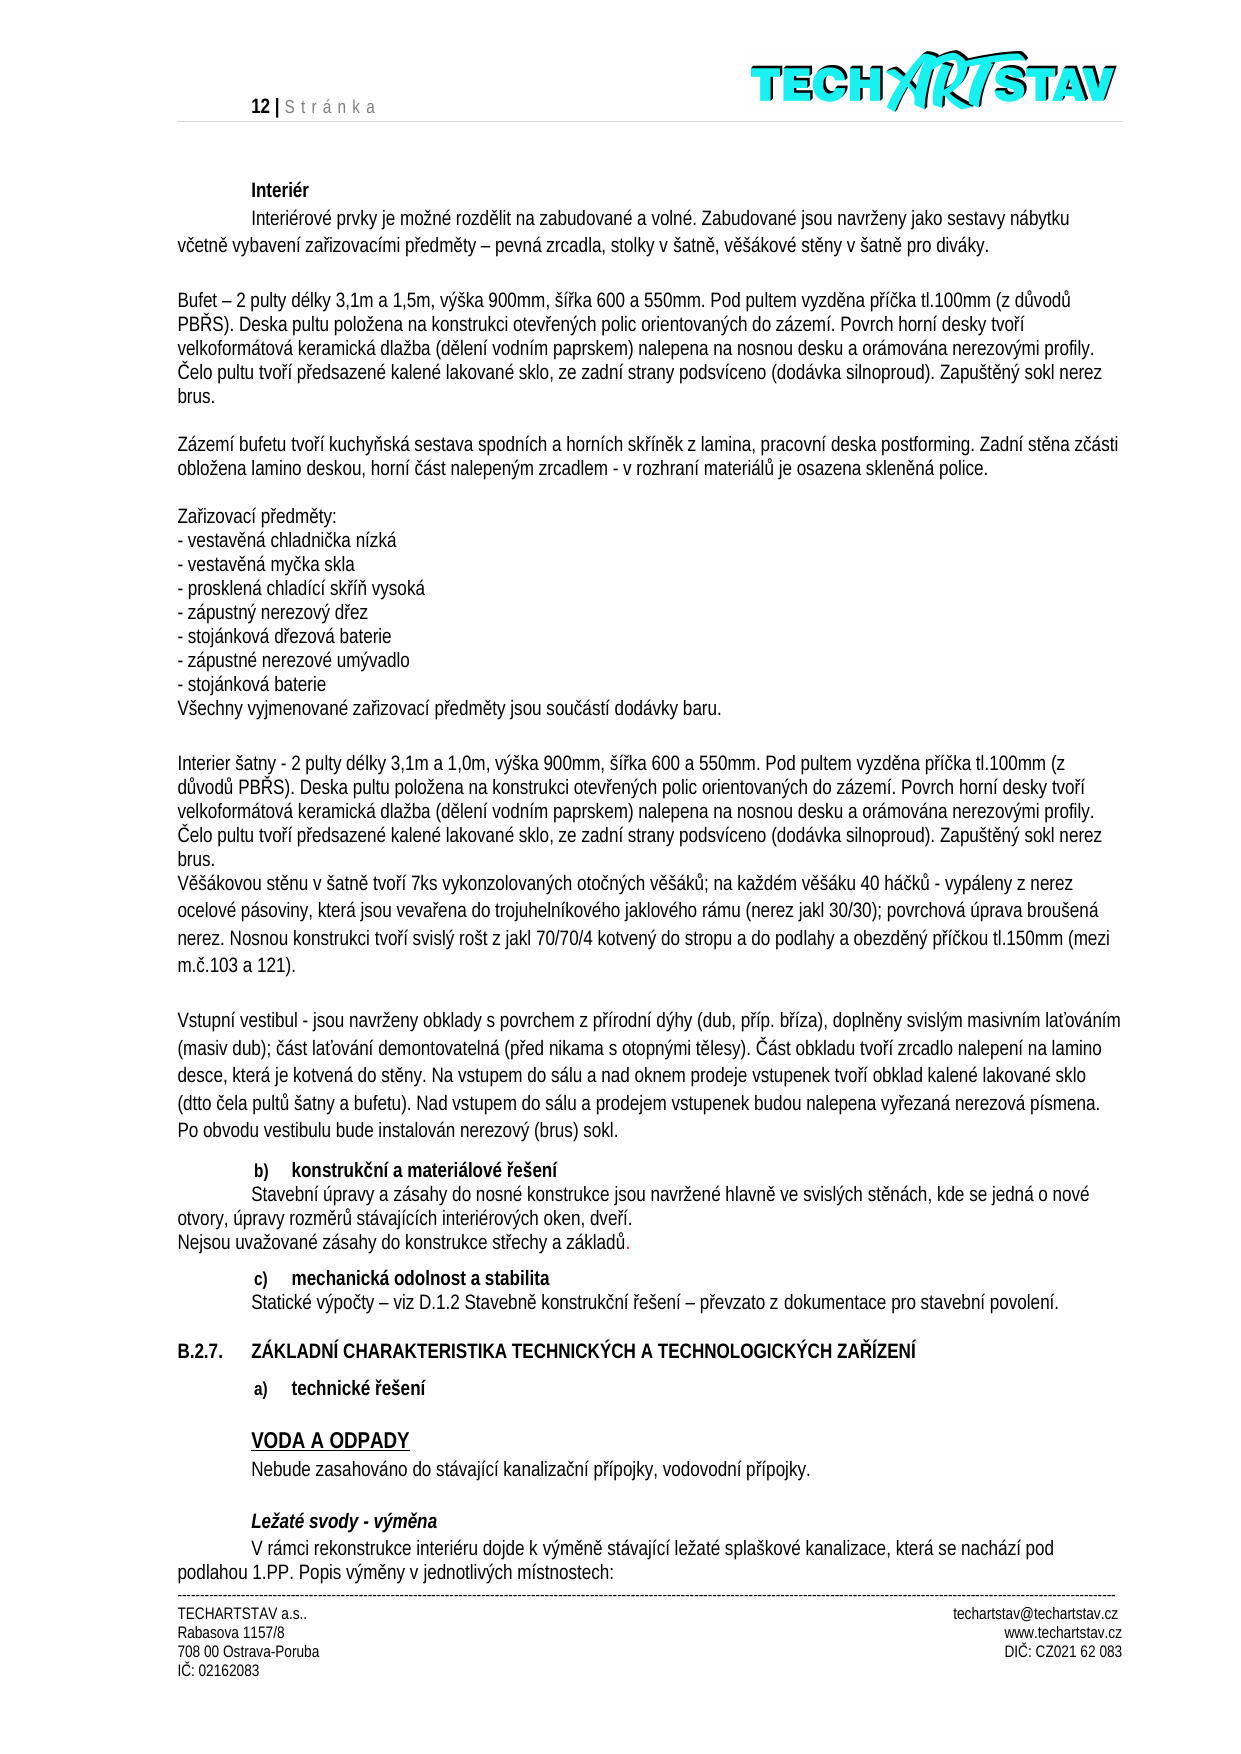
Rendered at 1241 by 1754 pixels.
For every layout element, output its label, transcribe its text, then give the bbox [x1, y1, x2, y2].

text Interiérové prvky je možné rozdělit na zabudované a volné. Zabudované jsou navrženy jako sestavy nábytku včetně vybavení zařizovacími předměty – pevná zrcadla, stolky v šatně, věšákové stěny v šatně pro diváky. [177, 206, 1122, 257]
text Vstupní vestibul - jsou navrženy obklady s povrchem z přírodní dýhy (dub, příp. bříza), doplněny svislým masivním laťováním (masiv dub); část laťování demontovatelná (před nikama s otopnými tělesy). Část obkladu tvoří zrcadlo nalepení na lamino desce, která je kotvená do stěny. Na vstupem do sálu a nad oknem prodeje vstupenek tvoří obklad kalené lakované sklo (dtto čela pultů šatny a bufetu). Nad vstupem do sálu a prodejem vstupenek budou nalepena vyřezaná nerezová písmena. Po obvodu vestibulu bude instalován nerezový (brus) sokl. [177, 1008, 1122, 1142]
text Zázemí bufetu tvoří kuchyňská sestava spodních a horních skříněk z lamina, pracovní deska postforming. Zadní stěna zčásti obložena lamino deskou, horní část nalepeným zrcadlem - v rozhraní materiálů je osazena skleněná police. [177, 432, 1122, 480]
text - stojánková dřezová baterie [177, 624, 1122, 648]
text Bufet – 2 pulty délky 3,1m a 1,5m, výška 900mm, šířka 600 a 550mm. Pod pultem vyzděna příčka tl.100mm (z důvodů PBŘS). Deska pultu položena na konstrukci otevřených polic orientovaných do zázemí. Povrch horní desky tvoří velkoformátová keramická dlažba (dělení vodním paprskem) nalepena na nosnou desku a orámována nerezovými profily. Čelo pultu tvoří předsazené kalené lakované sklo, ze zadní strany podsvíceno (dodávka silnoproud). Zapuštěný sokl nerez brus. [177, 288, 1122, 408]
subtitle Základní charakteristika technických a technologických zařízení [177, 1339, 1122, 1363]
text Ležaté svody - výměna [177, 1509, 1122, 1533]
text VODA A ODPADY [177, 1427, 1122, 1453]
text V rámci rekonstrukce interiéru dojde k výměně stávající ležaté splaškové kanalizace, která se nachází pod podlahou 1.PP. Popis výměny v jednotlivých místnostech: [177, 1536, 1122, 1584]
text - prosklená chladící skříň vysoká [177, 576, 1122, 600]
text Nejsou uvažované zásahy do konstrukce střechy a základů. [177, 1230, 1122, 1254]
picture [744, 45, 1123, 116]
subtitle technické řešení [254, 1376, 1122, 1399]
text - stojánková baterie [177, 672, 1122, 696]
text Všechny vyjmenované zařizovací předměty jsou součástí dodávky baru. [177, 696, 1122, 719]
text Interiér [177, 178, 1122, 202]
text - vestavěná chladnička nízká [177, 528, 1122, 552]
text Zařizovací předměty: [177, 504, 1122, 528]
text Věšákovou stěnu v šatně tvoří 7ks vykonzolovaných otočných věšáků; na každém věšáku 40 háčků - vypáleny z nerez ocelové pásoviny, která jsou vevařena do trojuhelníkového jaklového rámu (nerez jakl 30/30); povrchová úprava broušená nerez. Nosnou konstrukci tvoří svislý rošt z jakl 70/70/4 kotvený do stropu a do podlahy a obezděný příčkou tl.150mm (mezi m.č.103 a 121). [177, 870, 1122, 977]
text - zápustný nerezový dřez [177, 600, 1122, 624]
subtitle mechanická odolnost a stabilita [254, 1266, 1122, 1290]
text Stavební úpravy a zásahy do nosné konstrukce jsou navržené hlavně ve svislých stěnách, kde se jedná o nové otvory, úpravy rozměrů stávajících interiérových oken, dveří. [177, 1182, 1122, 1230]
text Statické výpočty – viz D.1.2 Stavebně konstrukční řešení – převzato z dokumentace pro stavební povolení. [177, 1290, 1122, 1314]
subtitle konstrukční a materiálové řešení [254, 1158, 1122, 1182]
text Interier šatny - 2 pulty délky 3,1m a 1,0m, výška 900mm, šířka 600 a 550mm. Pod pultem vyzděna příčka tl.100mm (z důvodů PBŘS). Deska pultu položena na konstrukci otevřených polic orientovaných do zázemí. Povrch horní desky tvoří velkoformátová keramická dlažba (dělení vodním paprskem) nalepena na nosnou desku a orámována nerezovými profily. Čelo pultu tvoří předsazené kalené lakované sklo, ze zadní strany podsvíceno (dodávka silnoproud). Zapuštěný sokl nerez brus. [177, 751, 1122, 870]
text - zápustné nerezové umývadlo [177, 648, 1122, 672]
text Nebude zasahováno do stávající kanalizační přípojky, vodovodní přípojky. [177, 1457, 1122, 1481]
text - vestavěná myčka skla [177, 552, 1122, 576]
